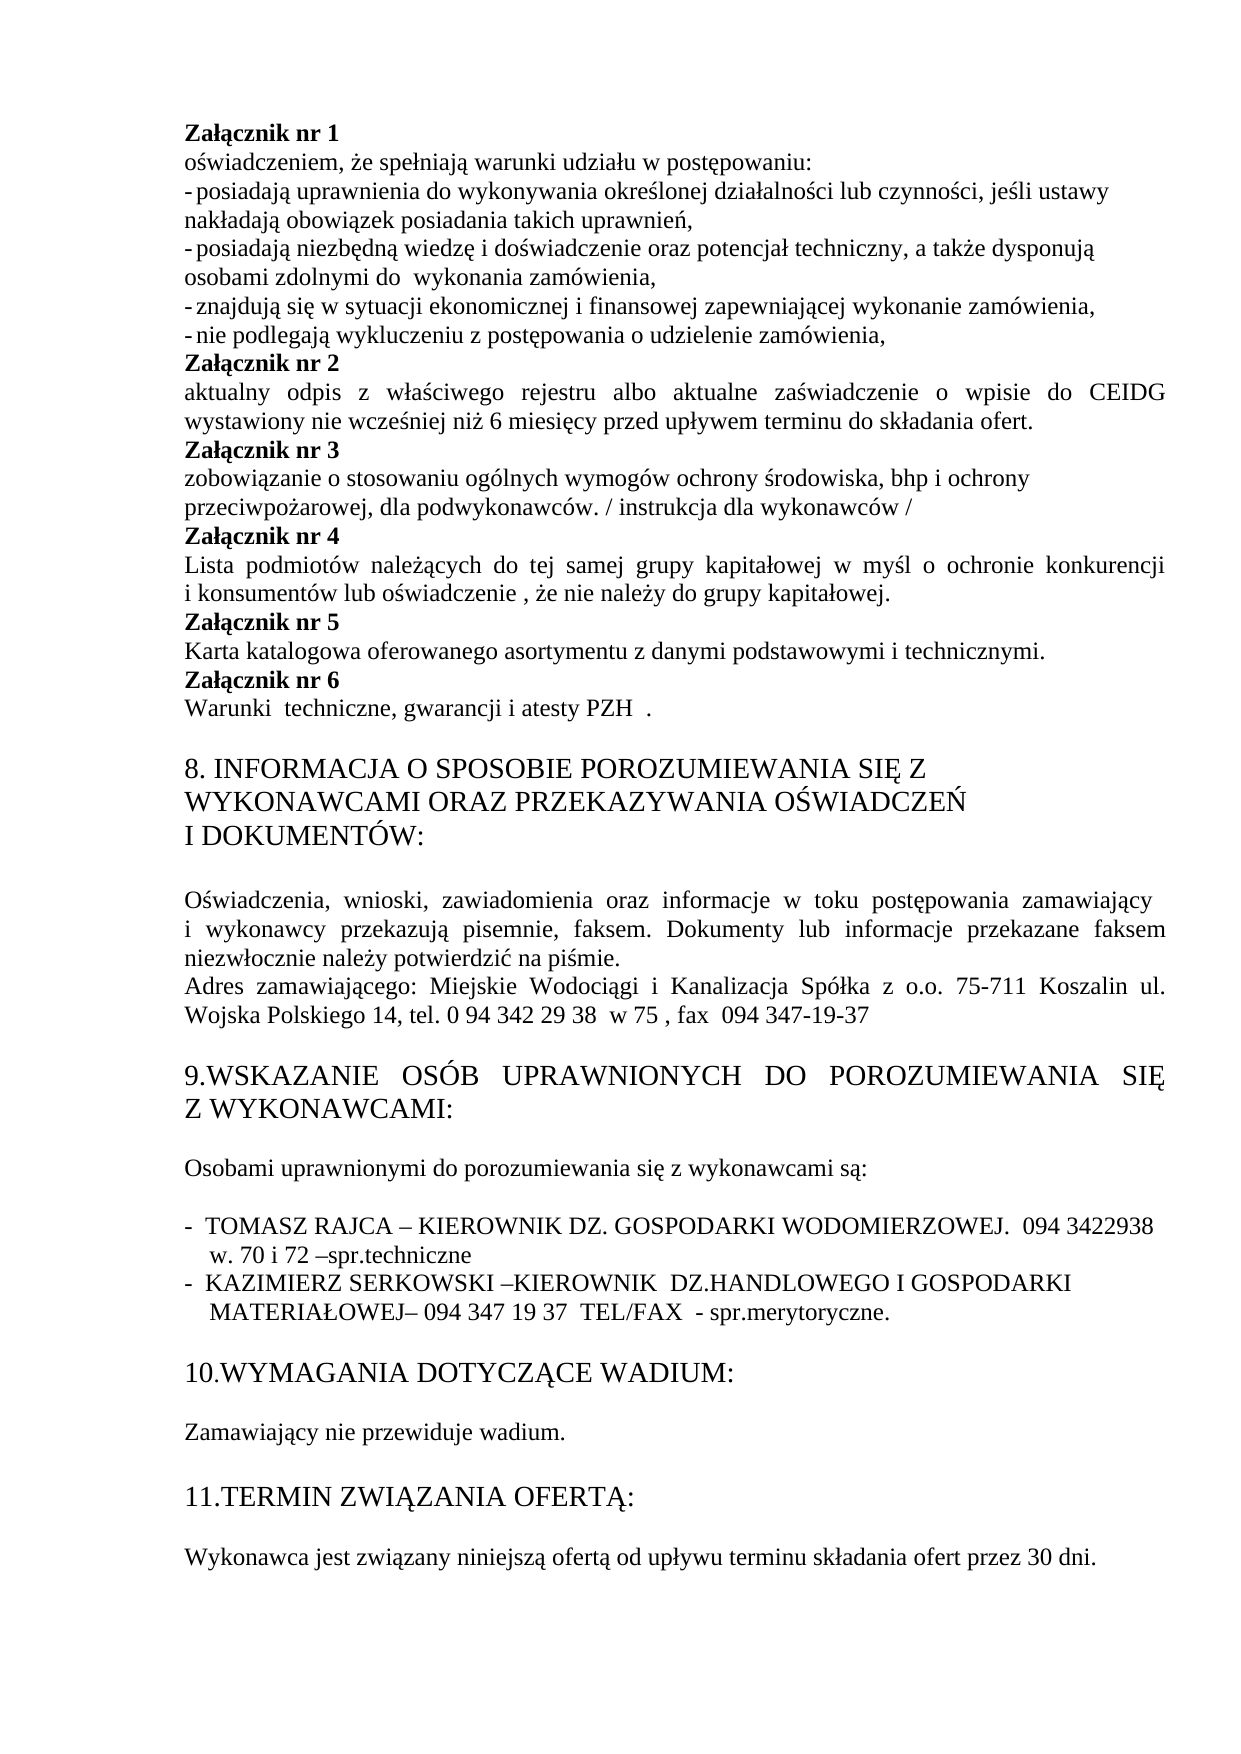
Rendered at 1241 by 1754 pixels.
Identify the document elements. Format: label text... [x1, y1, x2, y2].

text 9.WSKAZANIE OSÓB UPRAWNIONYCH DO POROZUMIEWANIA SIĘ Z WYKONAWCAMI: [184, 1058, 1167, 1125]
text 8. INFORMACJA O SPOSOBIE POROZUMIEWANIA SIĘ Z WYKONAWCAMI ORAZ PRZEKAZYWANIA OŚWIADCZEŃ [184, 751, 1167, 818]
list posiadają uprawnienia do wykonywania określonej działalności lub czynności, jeśli ustawy nakładają obowiązek posiadania takich uprawnień, [184, 176, 1167, 233]
text Załącznik nr 1 [184, 118, 1167, 147]
text Adres zamawiającego: Miejskie Wodociągi i Kanalizacja Spółka z o.o. 75-711 Koszalin ul. Wojska Polskiego 14, tel. 0 94 342 29 38 w 75 , fax 094 347-19-37 [184, 971, 1167, 1029]
text Wykonawca jest związany niniejszą ofertą od upływu terminu składania ofert przez 30 dni. [184, 1542, 1167, 1570]
text Załącznik nr 5 [184, 607, 1167, 636]
text Załącznik nr 4 [184, 521, 1167, 550]
text aktualny odpis z właściwego rejestru albo aktualne zaświadczenie o wpisie do CEIDG wystawiony nie wcześniej niż 6 miesięcy przed upływem terminu do składania ofert. [184, 377, 1167, 435]
text Oświadczenia, wnioski, zawiadomienia oraz informacje w toku postępowania zamawiający i wykonawcy przekazują pisemnie, faksem. Dokumenty lub informacje przekazane faksem niezwłocznie należy potwierdzić na piśmie. [184, 885, 1167, 971]
text Osobami uprawnionymi do porozumiewania się z wykonawcami są: [184, 1153, 1167, 1182]
text Warunki techniczne, gwarancji i atesty PZH . [184, 693, 1167, 722]
text MATERIAŁOWEJ– 094 347 19 37 TEL/FAX - spr.merytoryczne. [184, 1297, 1167, 1326]
text Karta katalogowa oferowanego asortymentu z danymi podstawowymi i technicznymi. [184, 636, 1167, 665]
text 11.TERMIN ZWIĄZANIA OFERTĄ: [184, 1479, 1167, 1513]
text Załącznik nr 3 [184, 435, 1167, 463]
list nie podlegają wykluczeniu z postępowania o udzielenie zamówienia, [184, 320, 1167, 348]
text Lista podmiotów należących do tej samej grupy kapitałowej w myśl o ochronie konkurencji i konsumentów lub oświadczenie , że nie należy do grupy kapitałowej. [184, 550, 1167, 607]
text zobowiązanie o stosowaniu ogólnych wymogów ochrony środowiska, bhp i ochrony przeciwpożarowej, dla podwykonawców. / instrukcja dla wykonawców / [184, 463, 1167, 521]
list posiadają niezbędną wiedzę i doświadczenie oraz potencjał techniczny, a także dysponują osobami zdolnymi do wykonania zamówienia, [184, 233, 1167, 291]
text 10.WYMAGANIA DOTYCZĄCE WADIUM: [184, 1355, 1167, 1388]
text Załącznik nr 6 [184, 665, 1167, 693]
text Załącznik nr 2 [184, 348, 1167, 377]
text - TOMASZ RAJCA – KIEROWNIK DZ. GOSPODARKI WODOMIERZOWEJ. 094 3422938 [184, 1211, 1167, 1240]
text Zamawiający nie przewiduje wadium. [184, 1417, 1167, 1446]
text I DOKUMENTÓW: [184, 818, 1167, 852]
text w. 70 i 72 –spr.techniczne [184, 1240, 1167, 1268]
list znajdują się w sytuacji ekonomicznej i finansowej zapewniającej wykonanie zamówienia, [184, 291, 1167, 320]
text - KAZIMIERZ SERKOWSKI –KIEROWNIK DZ.HANDLOWEGO I GOSPODARKI [184, 1268, 1167, 1297]
text oświadczeniem, że spełniają warunki udziału w postępowaniu: [184, 147, 1167, 176]
